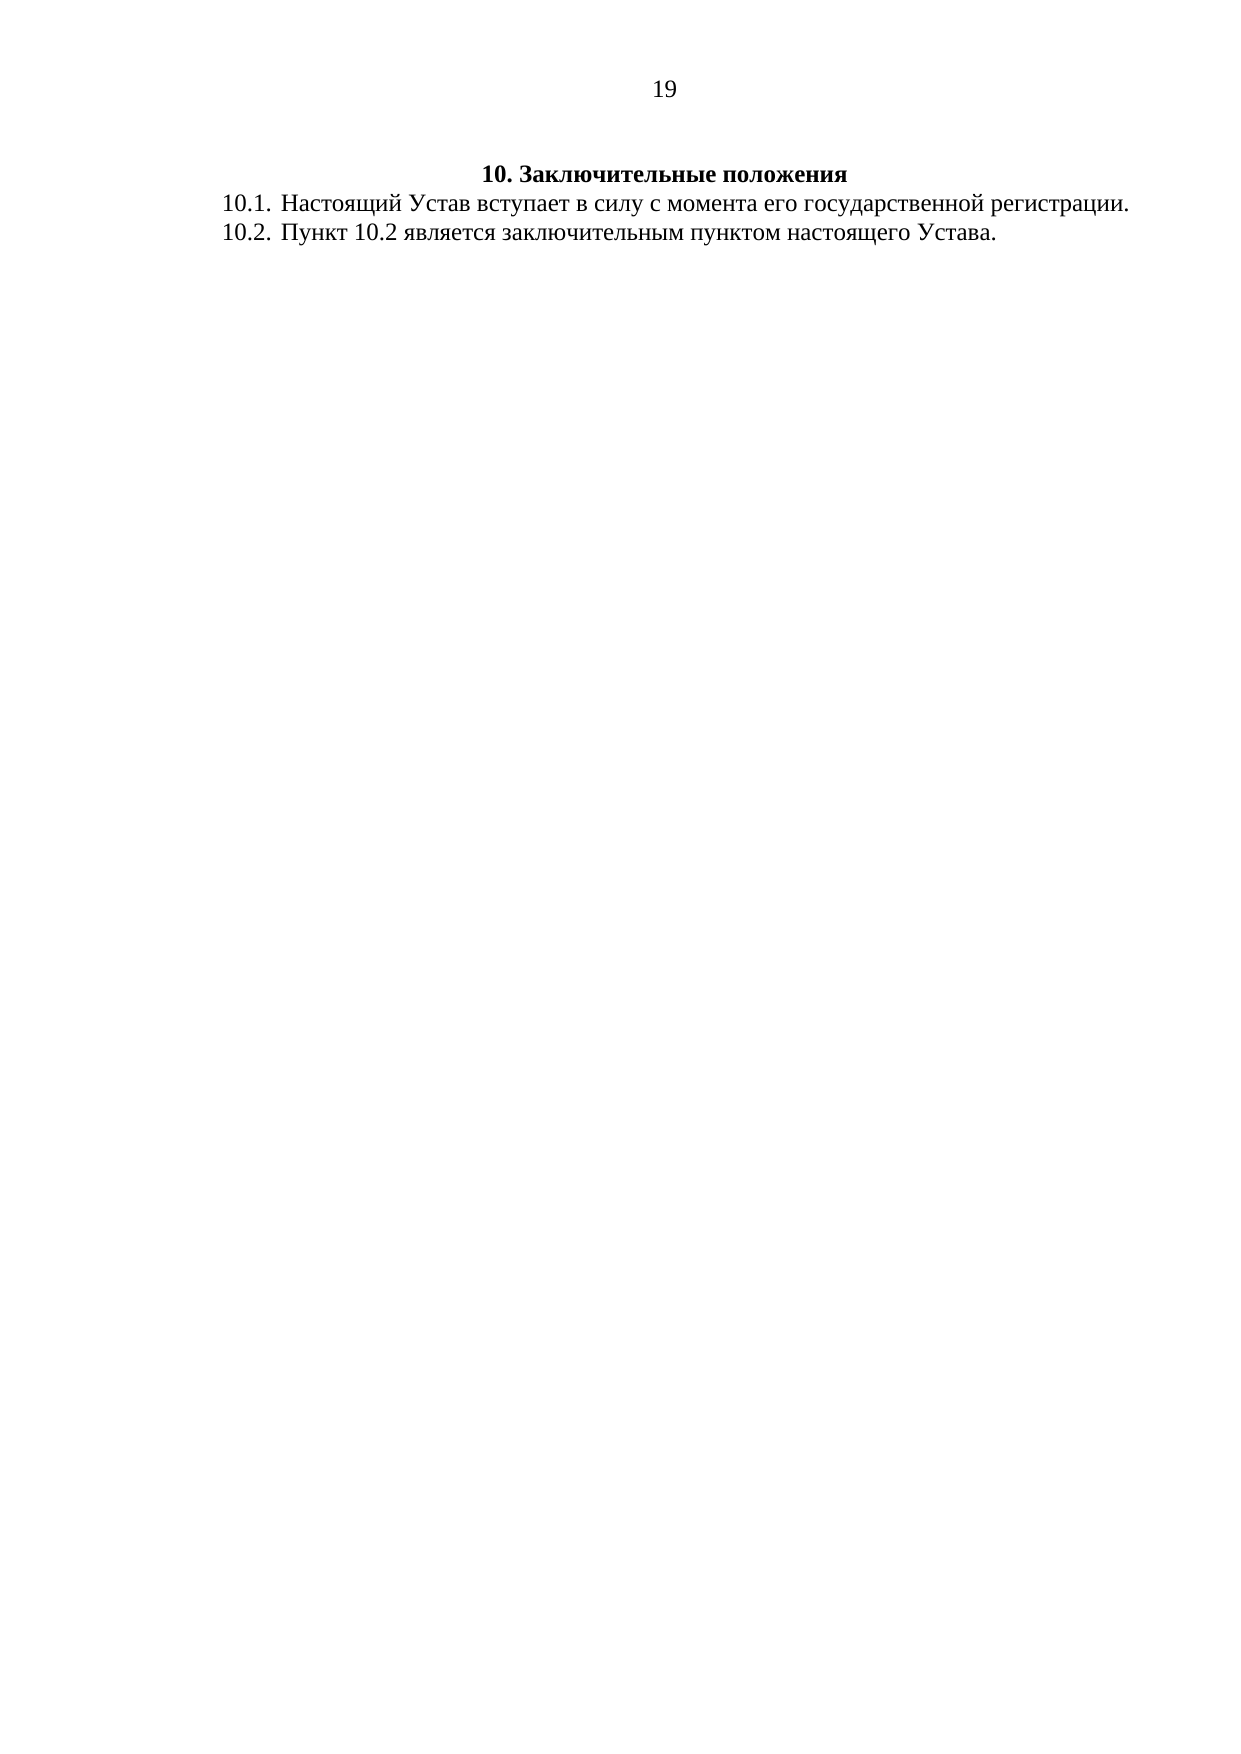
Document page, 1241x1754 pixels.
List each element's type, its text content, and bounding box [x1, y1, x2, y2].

text 10. Заключительные положения [177, 159, 1152, 188]
list Пункт 10.2 является заключительным пунктом настоящего Устава. [177, 217, 1152, 246]
list Настоящий Устав вступает в силу с момента его государственной регистрации. [177, 188, 1152, 217]
